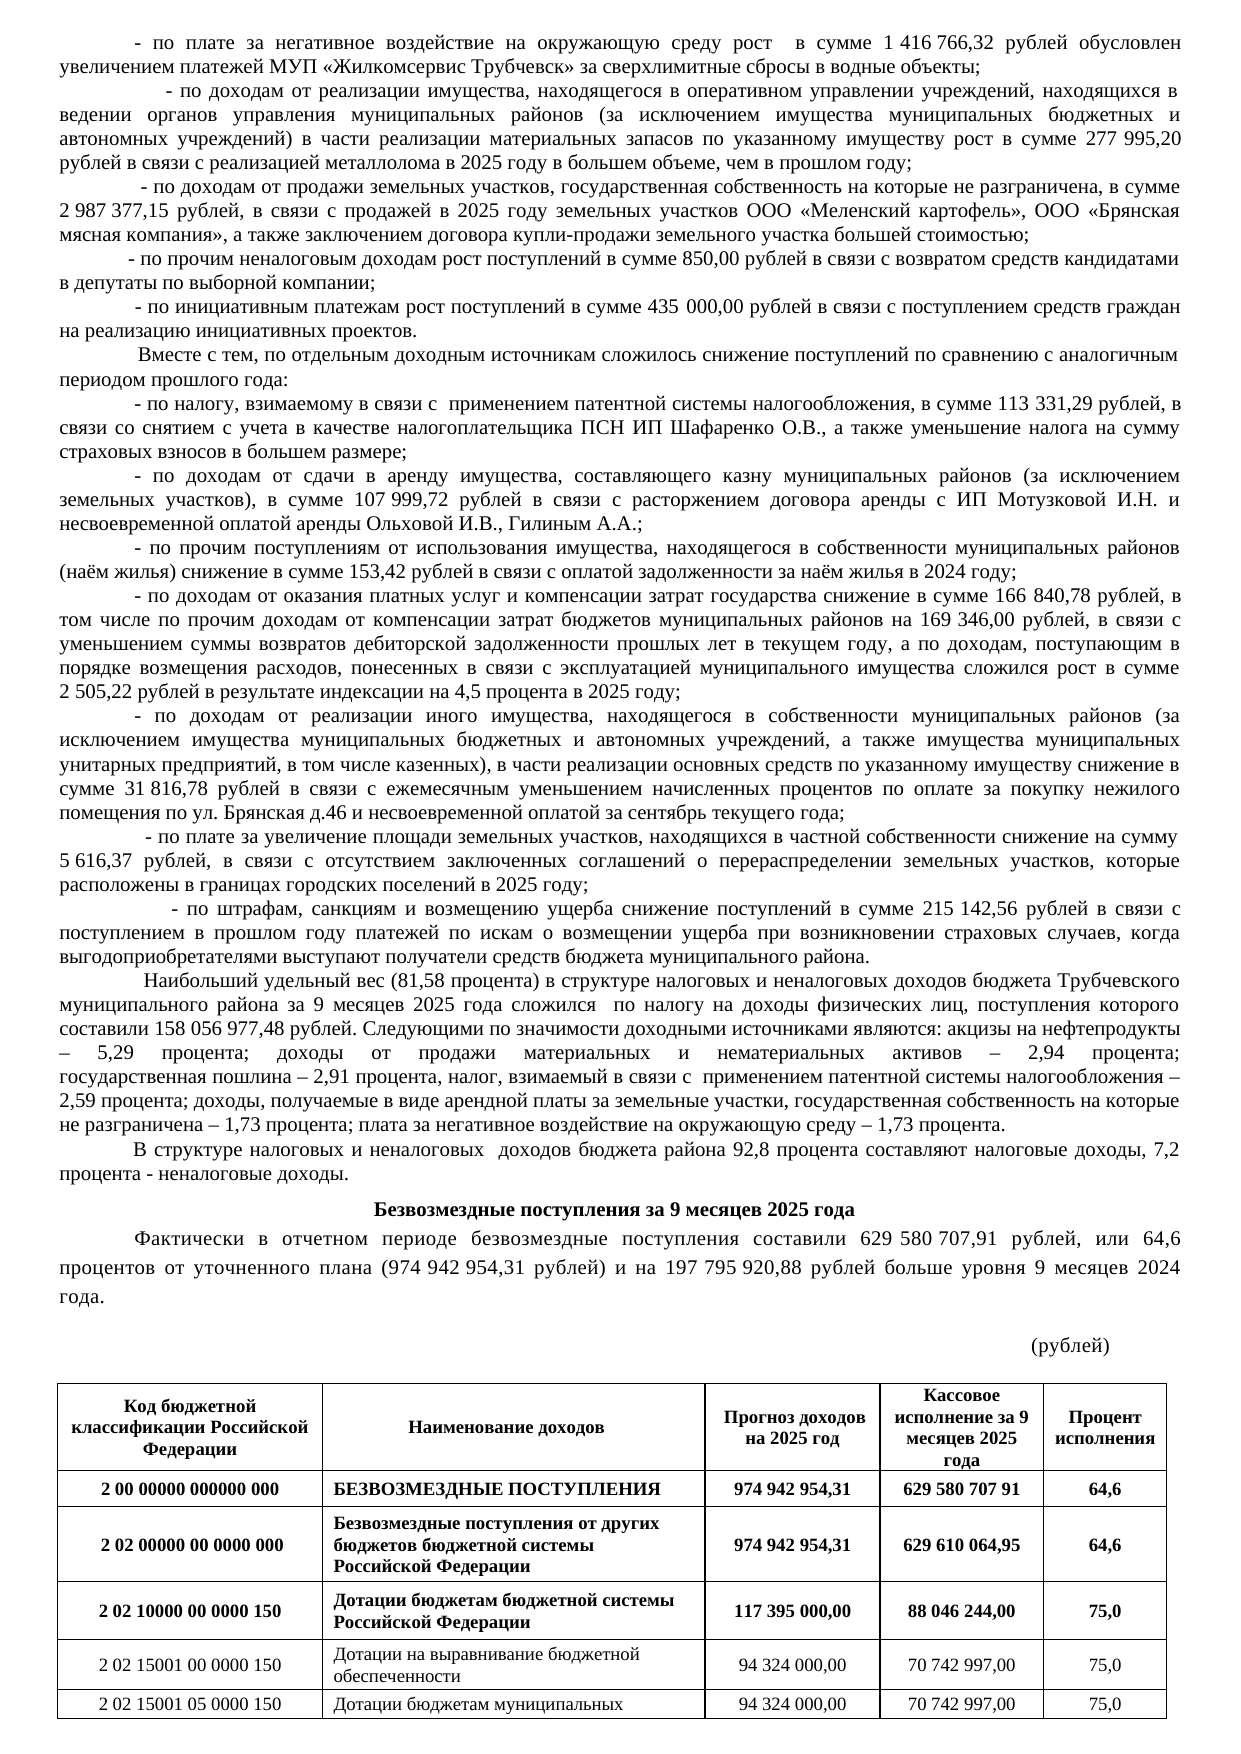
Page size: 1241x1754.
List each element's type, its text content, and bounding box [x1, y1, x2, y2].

table_cell БЕЗВОЗМЕЗДНЫЕ ПОСТУПЛЕНИЯ [323, 1471, 704, 1506]
table_cell 974 942 954,31 [706, 1471, 879, 1506]
table_cell 2 00 00000 000000 000 [58, 1471, 322, 1506]
text - по доходам от реализации иного имущества, находящегося в собственности муниципальных районов (за исключением имущества муниципальных бюджетных и автономных учреждений, а также имущества муниципальных унитарных предприятий, в том числе казенных), в части реализации основных средств по указанному имуществу снижение в сумме 31 816,78 рублей в связи с ежемесячным уменьшением начисленных процентов по оплате за покупку нежилого помещения по ул. Брянская д.46 и несвоевременной оплатой за сентябрь текущего года; [59, 703, 1181, 824]
text - по прочим неналоговым доходам рост поступлений в сумме 850,00 рублей в связи с возвратом средств кандидатами в депутаты по выборной компании; [59, 246, 1181, 294]
table_cell 94 324 000,00 [706, 1690, 879, 1718]
table_cell Безвозмездные поступления от других бюджетов бюджетной системы Российской Федерации [323, 1507, 704, 1581]
text - по налогу, взимаемому в связи с применением патентной системы налогообложения, в сумме 113 331,29 рублей, в связи со снятием с учета в качестве налогоплательщика ПСН ИП Шафаренко О.В., а также уменьшение налога на сумму страховых взносов в большем размере; [59, 391, 1181, 463]
table_cell 629 610 064,95 [881, 1507, 1043, 1581]
table_header Код бюджетной классификации Российской Федерации [58, 1384, 322, 1470]
table_cell 64,6 [1044, 1507, 1166, 1581]
table_cell 70 742 997,00 [881, 1640, 1043, 1689]
table_cell 2 02 00000 00 0000 000 [58, 1507, 322, 1581]
table_header Кассовое исполнение за 9 месяцев 2025 года [881, 1384, 1043, 1470]
table_cell 64,6 [1044, 1471, 1166, 1506]
table_cell 75,0 [1044, 1582, 1166, 1639]
text - по доходам от оказания платных услуг и компенсации затрат государства снижение в сумме 166 840,78 рублей, в том числе по прочим доходам от компенсации затрат бюджетов муниципальных районов на 169 346,00 рублей, в связи с уменьшением суммы возвратов дебиторской задолженности прошлых лет в текущем году, а по доходам, поступающим в порядке возмещения расходов, понесенных в связи с эксплуатацией муниципального имущества сложился рост в сумме 2 505,22 рублей в результате индексации на 4,5 процента в 2025 году; [59, 583, 1181, 703]
table_header Процент исполнения [1044, 1384, 1166, 1470]
table_cell 88 046 244,00 [881, 1582, 1043, 1639]
table_header Прогноз доходов на 2025 год [706, 1384, 879, 1470]
text - по доходам от реализации имущества, находящегося в оперативном управлении учреждений, находящихся в ведении органов управления муниципальных районов (за исключением имущества муниципальных бюджетных и автономных учреждений) в части реализации материальных запасов по указанному имуществу рост в сумме 277 995,20 рублей в связи с реализацией металлолома в 2025 году в большем объеме, чем в прошлом году; [59, 78, 1181, 174]
text - по прочим поступлениям от использования имущества, находящегося в собственности муниципальных районов (наём жилья) снижение в сумме 153,42 рублей в связи с оплатой задолженности за наём жилья в 2024 году; [59, 535, 1181, 583]
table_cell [58, 1690, 322, 1718]
text Безвозмездные поступления за 9 месяцев 2025 года [59, 1197, 1182, 1221]
table_cell 629 580 707 91 [881, 1471, 1043, 1506]
table_cell 75,0 [1044, 1690, 1166, 1718]
text - по плате за негативное воздействие на окружающую среду рост в сумме 1 416 766,32 рублей обусловлен увеличением платежей МУП «Жилкомсервис Трубчевск» за сверхлимитные сбросы в водные объекты; [59, 29, 1181, 78]
table_cell Дотации бюджетам бюджетной системы Российской Федерации [323, 1582, 704, 1639]
text Фактически в отчетном периоде безвозмездные поступления составили 629 580 707,91 рублей, или 64,6 процентов от уточненного плана (974 942 954,31 рублей) и на 197 795 920,88 рублей больше уровня 9 месяцев 2024 года. [59, 1226, 1181, 1308]
text - по инициативным платежам рост поступлений в сумме 435 000,00 рублей в связи с поступлением средств граждан на реализацию инициативных проектов. [59, 294, 1181, 342]
text - по доходам от продажи земельных участков, государственная собственность на которые не разграничена, в сумме 2 987 377,15 рублей, в связи с продажей в 2025 году земельных участков ООО «Меленский картофель», ООО «Брянская мясная компания», а также заключением договора купли-продажи земельного участка большей стоимостью; [59, 174, 1181, 246]
table_cell 974 942 954,31 [706, 1507, 879, 1581]
text (рублей) [59, 1333, 1181, 1357]
table_cell 94 324 000,00 [706, 1640, 879, 1689]
table_cell 2 02 15001 00 0000 150 [58, 1640, 322, 1689]
text В структуре налоговых и неналоговых доходов бюджета района 92,8 процента составляют налоговые доходы, 7,2 процента - неналоговые доходы. [59, 1136, 1181, 1184]
table_cell 75,0 [1044, 1640, 1166, 1689]
table_header Наименование доходов [323, 1384, 704, 1470]
table_cell 70 742 997,00 [881, 1690, 1043, 1718]
text - по штрафам, санкциям и возмещению ущерба снижение поступлений в сумме 215 142,56 рублей в связи с поступлением в прошлом году платежей по искам о возмещении ущерба при возникновении страховых случаев, когда выгодоприобретателями выступают получатели средств бюджета муниципального района. [59, 896, 1181, 968]
text Вместе с тем, по отдельным доходным источникам сложилось снижение поступлений по сравнению с аналогичным периодом прошлого года: [59, 342, 1181, 391]
table_cell Дотации на выравнивание бюджетной обеспеченности [323, 1640, 704, 1689]
table_cell 117 395 000,00 [706, 1582, 879, 1639]
table_cell 2 02 10000 00 0000 150 [58, 1582, 322, 1639]
text - по плате за увеличение площади земельных участков, находящихся в частной собственности снижение на сумму 5 616,37 рублей, в связи с отсутствием заключенных соглашений о перераспределении земельных участков, которые расположены в границах городских поселений в 2025 году; [59, 824, 1181, 896]
text - по доходам от сдачи в аренду имущества, составляющего казну муниципальных районов (за исключением земельных участков), в сумме 107 999,72 рублей в связи с расторжением договора аренды с ИП Мотузковой И.Н. и несвоевременной оплатой аренды Ольховой И.В., Гилиным А.А.; [59, 463, 1181, 535]
text Наибольший удельный вес (81,58 процента) в структуре налоговых и неналоговых доходов бюджета Трубчевского муниципального района за 9 месяцев 2025 года сложился по налогу на доходы физических лиц, поступления которого составили 158 056 977,48 рублей. Следующими по значимости доходными источниками являются: акцизы на нефтепродукты – 5,29 процента; доходы от продажи материальных и нематериальных активов – 2,94 процента; государственная пошлина – 2,91 процента, налог, взимаемый в связи с применением патентной системы налогообложения – 2,59 процента; доходы, получаемые в виде арендной платы за земельные участки, государственная собственность на которые не разграничена – 1,73 процента; плата за негативное воздействие на окружающую среду – 1,73 процента. [59, 968, 1181, 1136]
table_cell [323, 1690, 704, 1718]
